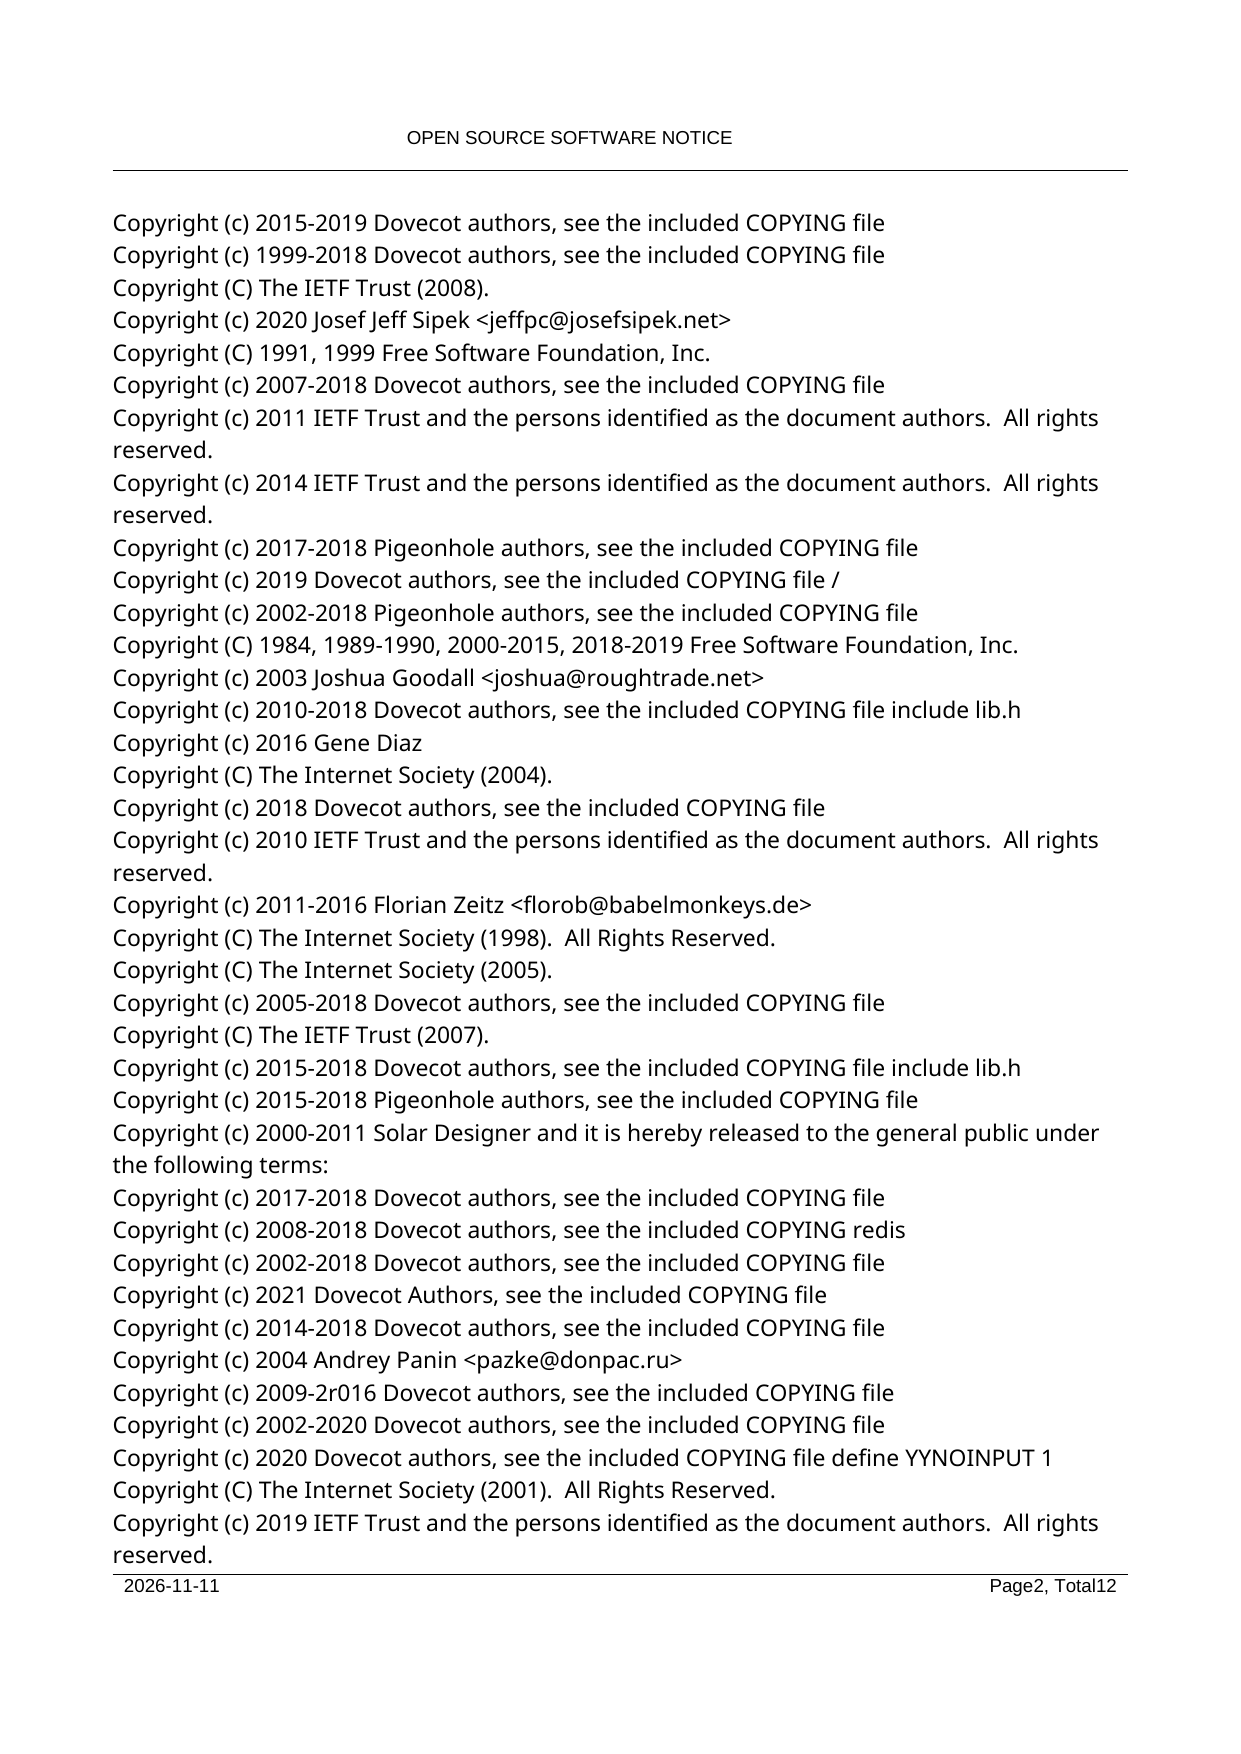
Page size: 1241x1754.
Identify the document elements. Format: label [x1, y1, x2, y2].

text [112, 206, 1128, 1571]
